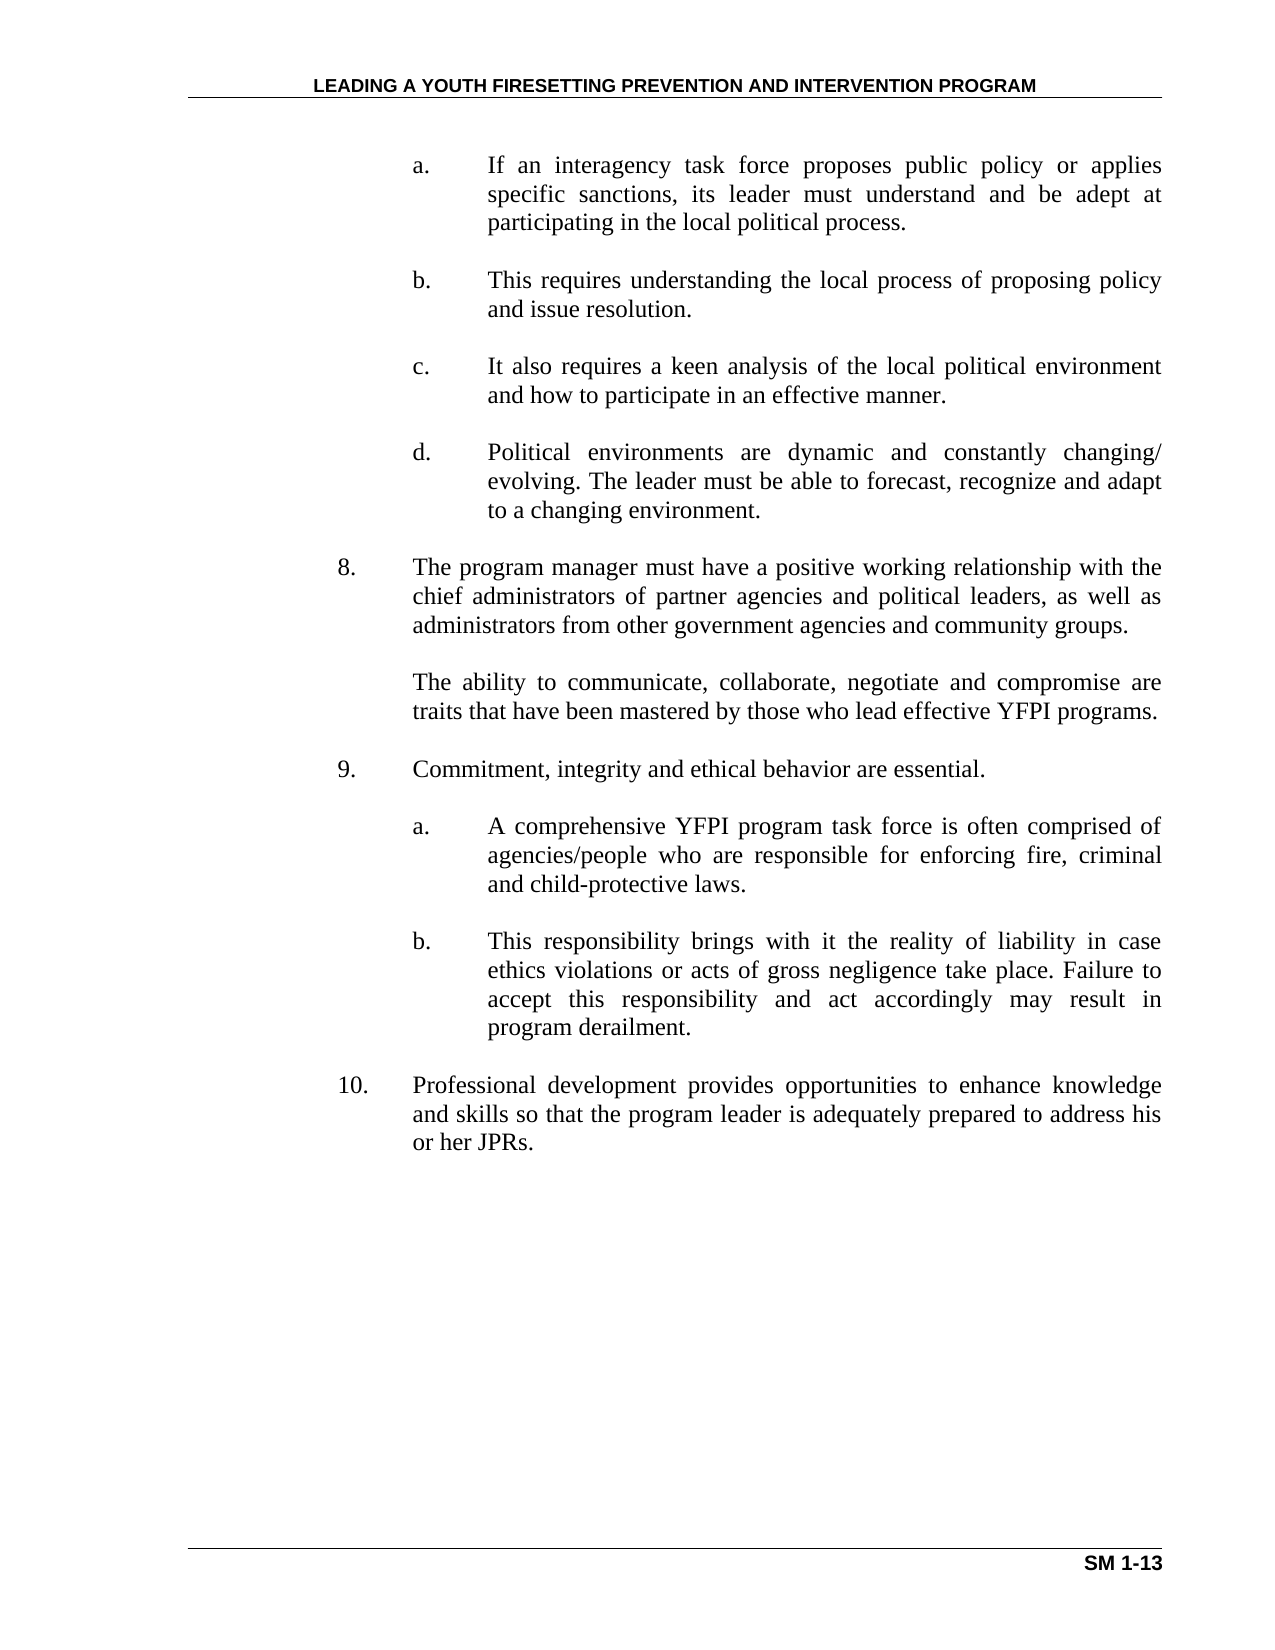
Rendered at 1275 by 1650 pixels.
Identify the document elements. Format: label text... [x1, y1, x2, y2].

text a. If an interagency task force proposes public policy or applies specific sanctions, its leader must understand and be adept at participating in the local political process. [412, 150, 1162, 236]
text 10. Professional development provides opportunities to enhance knowledge and skills so that the program leader is adequately prepared to address his or her JPRs. [337, 1070, 1162, 1156]
text b. This responsibility brings with it the reality of liability in case ethics violations or acts of gross negligence take place. Failure to accept this responsibility and act accordingly may result in program derailment. [412, 926, 1162, 1041]
text a. A comprehensive YFPI program task force is often comprised of agencies/people who are responsible for enforcing fire, criminal and child-protective laws. [412, 811, 1162, 897]
text 8. The program manager must have a positive working relationship with the chief administrators of partner agencies and political leaders, as well as administrators from other government agencies and community groups. [337, 552, 1162, 639]
text The ability to communicate, collaborate, negotiate and compromise are traits that have been mastered by those who lead effective YFPI programs. [412, 667, 1162, 725]
text 9. Commitment, integrity and ethical behavior are essential. [337, 754, 1162, 782]
text c. It also requires a keen analysis of the local political environment and how to participate in an effective manner. [412, 351, 1162, 409]
text b. This requires understanding the local process of proposing policy and issue resolution. [412, 265, 1162, 322]
text d. Political environments are dynamic and constantly changing/ evolving. The leader must be able to forecast, recognize and adapt to a changing environment. [412, 437, 1162, 524]
